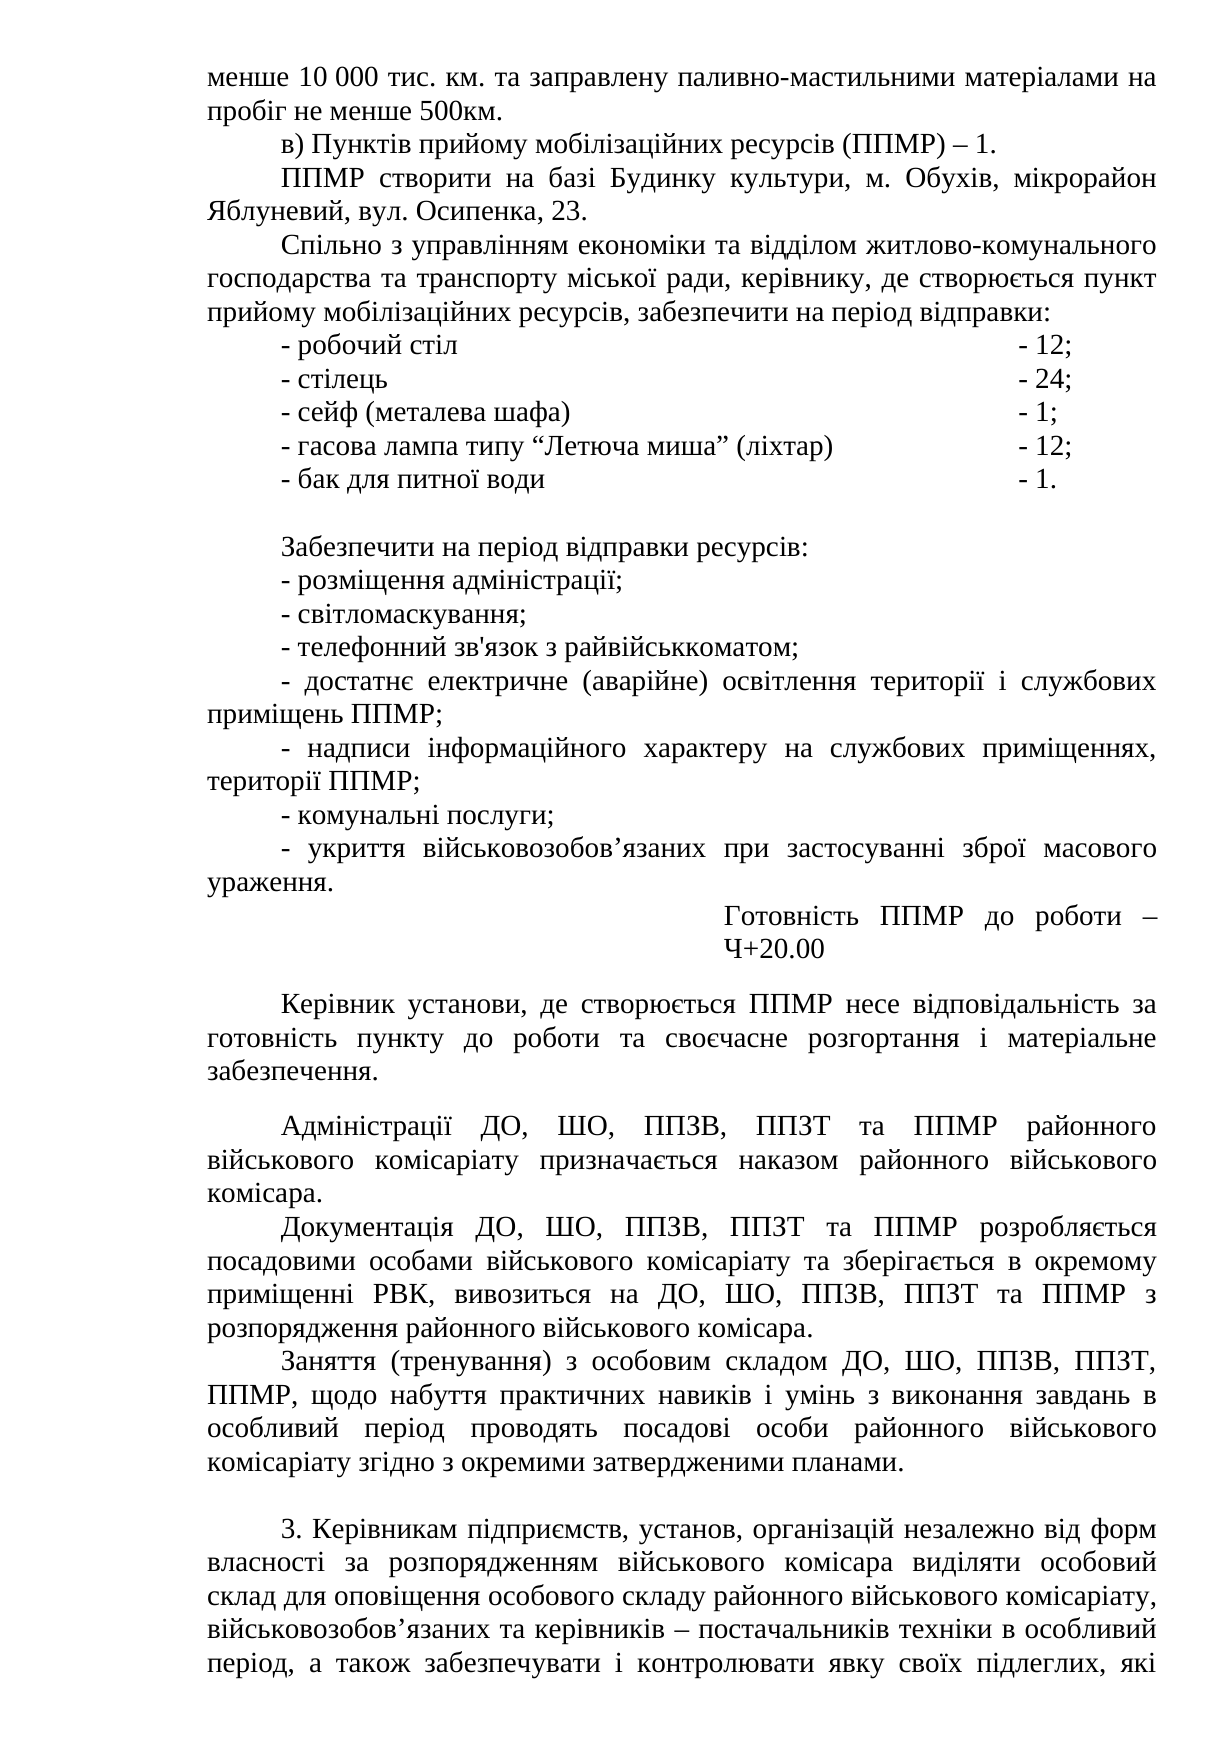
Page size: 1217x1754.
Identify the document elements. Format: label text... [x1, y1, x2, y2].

text Забезпечити на період відправки ресурсів: [207, 529, 1158, 562]
text - укриття військовозобов’язаних при застосуванні зброї масового ураження. [207, 831, 1158, 898]
text Спільно з управлінням економіки та відділом житлово-комунального господарства та транспорту міської ради, керівнику, де створюється пункт прийому мобілізаційних ресурсів, забезпечити на період відправки: [207, 227, 1158, 327]
text Керівник установи, де створюється ППМР несе відповідальність за готовність пункту до роботи та своєчасне розгортання і матеріальне забезпечення. [207, 986, 1158, 1087]
text - гасова лампа типу “Летюча миша” (ліхтар) - 12; [207, 428, 1158, 462]
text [207, 1511, 1158, 1679]
text Готовність ППМР до роботи – Ч+20.00 [724, 898, 1158, 965]
text - достатнє електричне (аварійне) освітлення території і службових приміщень ППМР; [207, 663, 1158, 730]
text - бак для питної води - 1. [207, 462, 1158, 495]
text Документація ДО, ШО, ППЗВ, ППЗТ та ППМР розробляється посадовими особами військового комісаріату та зберігається в окремому приміщенні РВК, вивозиться на ДО, ШО, ППЗВ, ППЗТ та ППМР з розпорядження районного військового комісара. [207, 1209, 1158, 1343]
text ППМР створити на базі Будинку культури, м. Обухів, мікрорайон Яблуневий, вул. Осипенка, 23. [207, 160, 1158, 227]
text - надписи інформаційного характеру на службових приміщеннях, території ППМР; [207, 730, 1158, 797]
text - стілець - 24; [207, 361, 1158, 394]
text - телефонний зв'язок з райвійськкоматом; [207, 629, 1158, 663]
text Адміністрації ДО, ШО, ППЗВ, ППЗТ та ППМР районного військового комісаріату призначається наказом районного військового комісара. [207, 1108, 1158, 1209]
text - робочий стіл - 12; [207, 327, 1158, 361]
text - розміщення адміністрації; [207, 562, 1158, 596]
text - комунальні послуги; [207, 797, 1158, 831]
text - сейф (металева шафа) - 1; [207, 394, 1158, 428]
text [207, 59, 1158, 126]
text в) Пунктів прийому мобілізаційних ресурсів (ППМР) – 1. [207, 126, 1158, 160]
text - світломаскування; [207, 596, 1158, 629]
text Заняття (тренування) з особовим складом ДО, ШО, ППЗВ, ППЗТ, ППМР, щодо набуття практичних навиків і умінь з виконання завдань в особливий період проводять посадові особи районного військового комісаріату згідно з окремими затвердженими планами. [207, 1343, 1158, 1477]
